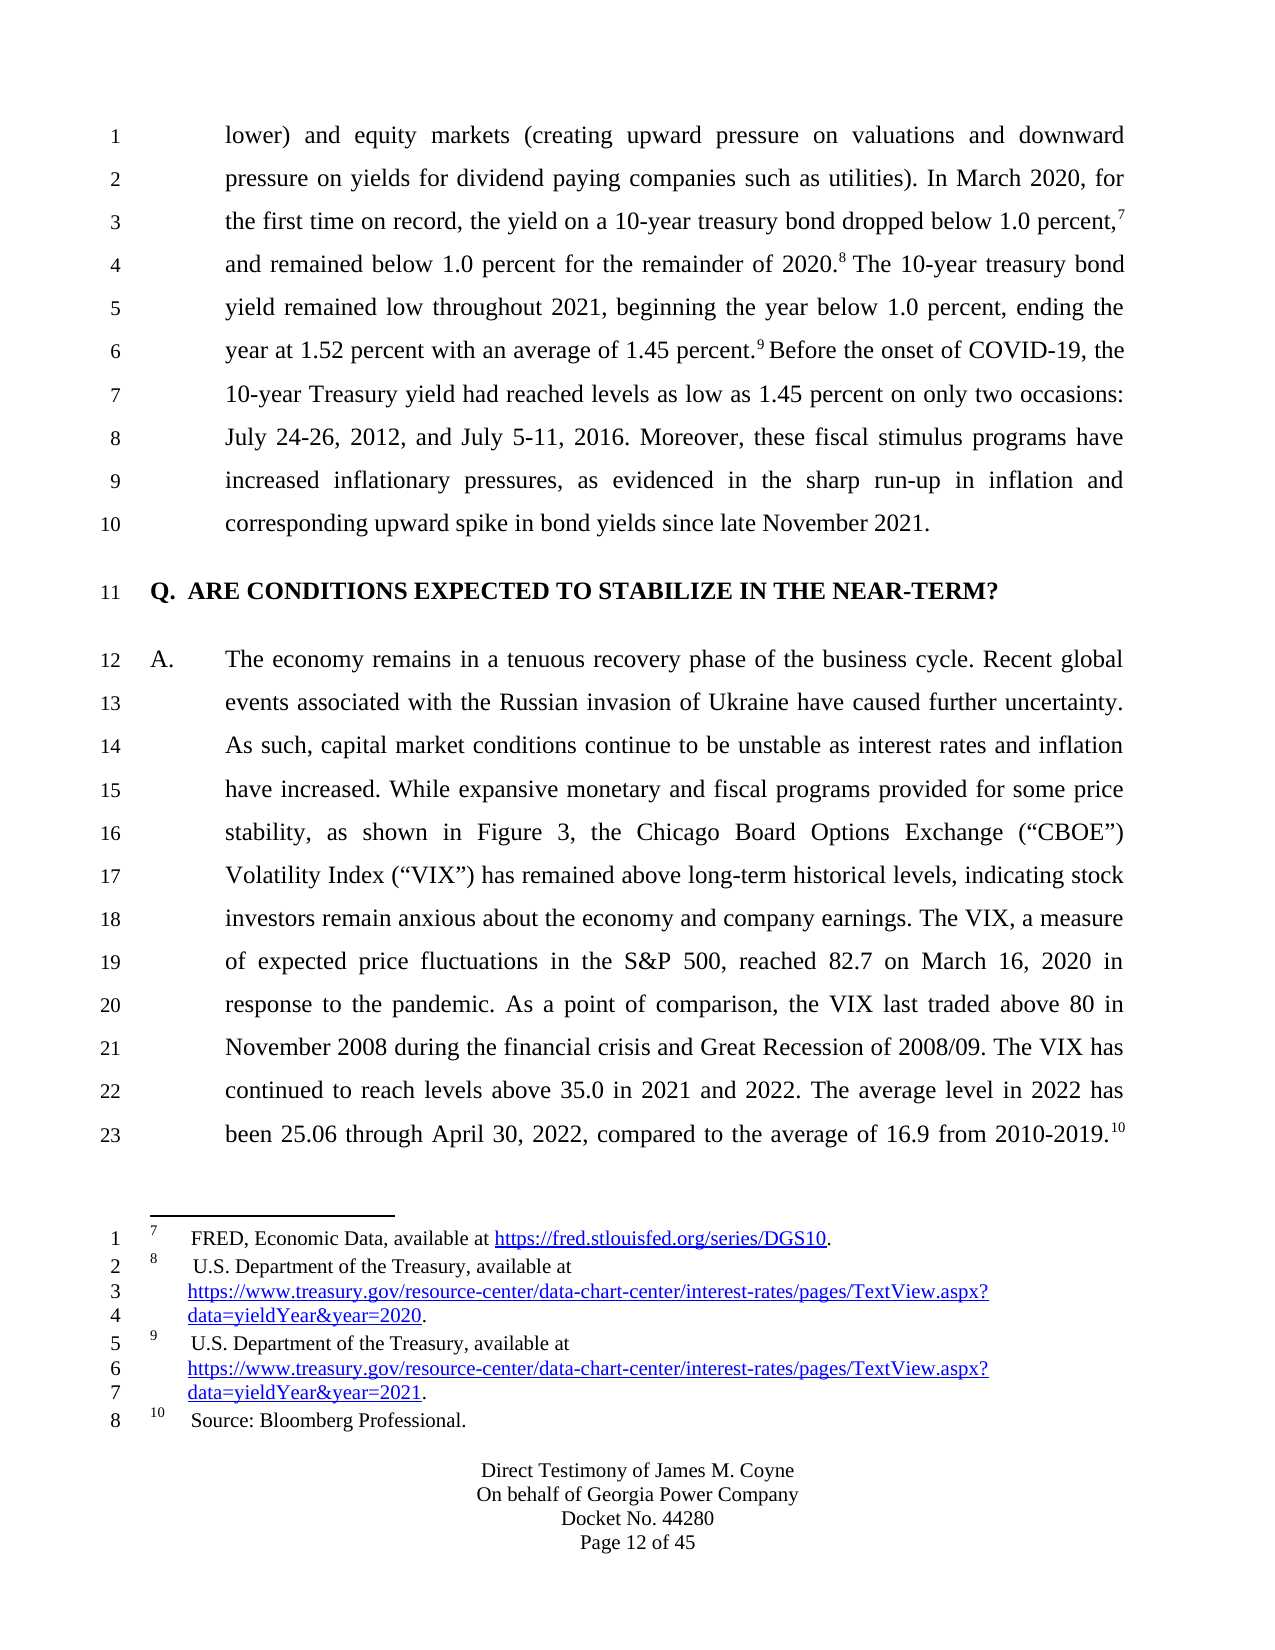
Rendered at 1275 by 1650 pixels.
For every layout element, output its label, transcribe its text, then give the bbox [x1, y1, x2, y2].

list Are conditions expected to stabilize in the near-term? [150, 576, 1125, 605]
text The economy remains in a tenuous recovery phase of the business cycle. Recent global events associated with the Russian invasion of Ukraine have caused further uncertainty. As such, capital market conditions continue to be unstable as interest rates and inflation have increased. While expansive monetary and fiscal programs provided for some price stability, as shown in Figure 3, the Chicago Board Options Exchange (“CBOE”) Volatility Index (“VIX”) has remained above long-term historical levels, indicating stock investors remain anxious about the economy and company earnings. The VIX, a measure of expected price fluctuations in the S&P 500, reached 82.7 on March 16, 2020 in response to the pandemic. As a point of comparison, the VIX last traded above 80 in November 2008 during the financial crisis and Great Recession of 2008/09. The VIX has continued to reach levels above 35.0 in 2021 and 2022. The average level in 2022 has been 25.06 through April 30, 2022, compared to the average of 16.9 from 2010-2019. This indicates that equity market volatility levels have partially settled but continue to remain above the historical mean. [150, 644, 1125, 1147]
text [150, 120, 1125, 537]
